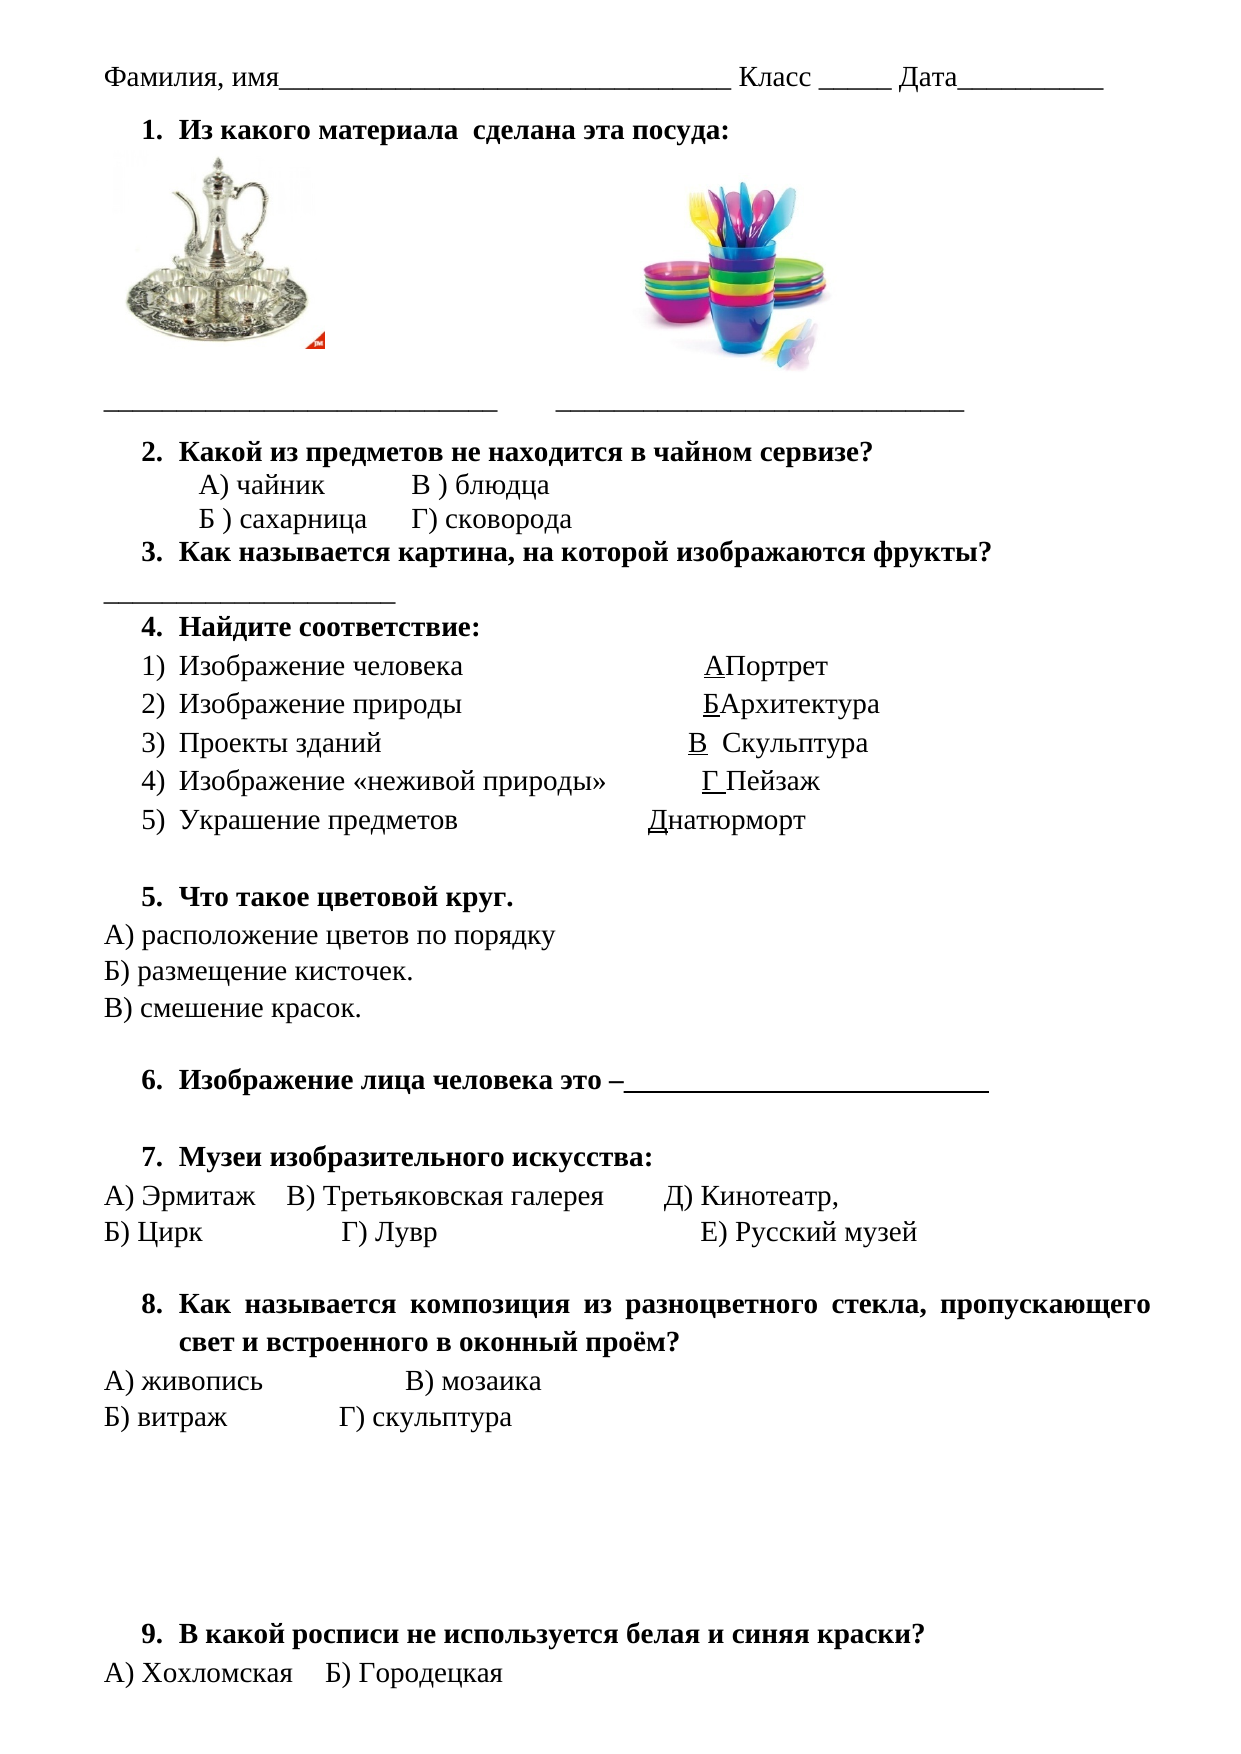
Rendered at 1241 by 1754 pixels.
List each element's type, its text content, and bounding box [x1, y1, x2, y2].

list Как называется композиция из разноцветного стекла, пропускающего свет и встроенного в оконный проём? [141, 1286, 1152, 1358]
picture [103, 150, 325, 349]
text А) живопись В) мозаика [103, 1363, 1152, 1397]
list Изображение человека АПортрет [141, 648, 1152, 681]
text Б) Цирк Г) Лувр Е) Русский музей [103, 1214, 1152, 1247]
text А) чайник В ) блюдца [103, 467, 1152, 501]
list В какой росписи не используется белая и синяя краски? [141, 1616, 1152, 1650]
list Изображение природы БАрхитектура [141, 686, 1152, 720]
list Из какого материала сделана эта посуда: [141, 112, 1152, 145]
text А) Эрмитаж В) Третьяковская галерея Д) Кинотеатр, [103, 1178, 1152, 1211]
list Найдите соответствие: [141, 609, 1152, 643]
picture [618, 173, 842, 379]
text Фамилия, имя_______________________________ Класс _____ Дата__________ [103, 59, 1152, 93]
list Как называется картина, на которой изображаются фрукты? [141, 534, 1152, 568]
text ____________________ [103, 573, 1152, 606]
text Б ) сахарница Г) сковорода [103, 501, 1152, 534]
list Изображение «неживой природы» Г Пейзаж [141, 763, 1152, 797]
list Проекты зданий В Скульптура [141, 725, 1152, 758]
text А) расположение цветов по порядку [103, 917, 1152, 951]
text Б) размещение кисточек. [103, 953, 1152, 987]
text В) смешение красок. [103, 990, 1152, 1023]
list Украшение предметов Днатюрморт [141, 802, 1152, 835]
list Музеи изобразительного искусства: [141, 1139, 1152, 1173]
list Какой из предметов не находится в чайном сервизе? [141, 434, 1152, 467]
list Что такое цветовой круг. [141, 879, 1152, 912]
text А) Хохломская Б) Городецкая [103, 1655, 1152, 1688]
text Б) витраж Г) скульптура [103, 1399, 1152, 1433]
list Изображение лица человека это –_________________________ [141, 1062, 1152, 1096]
